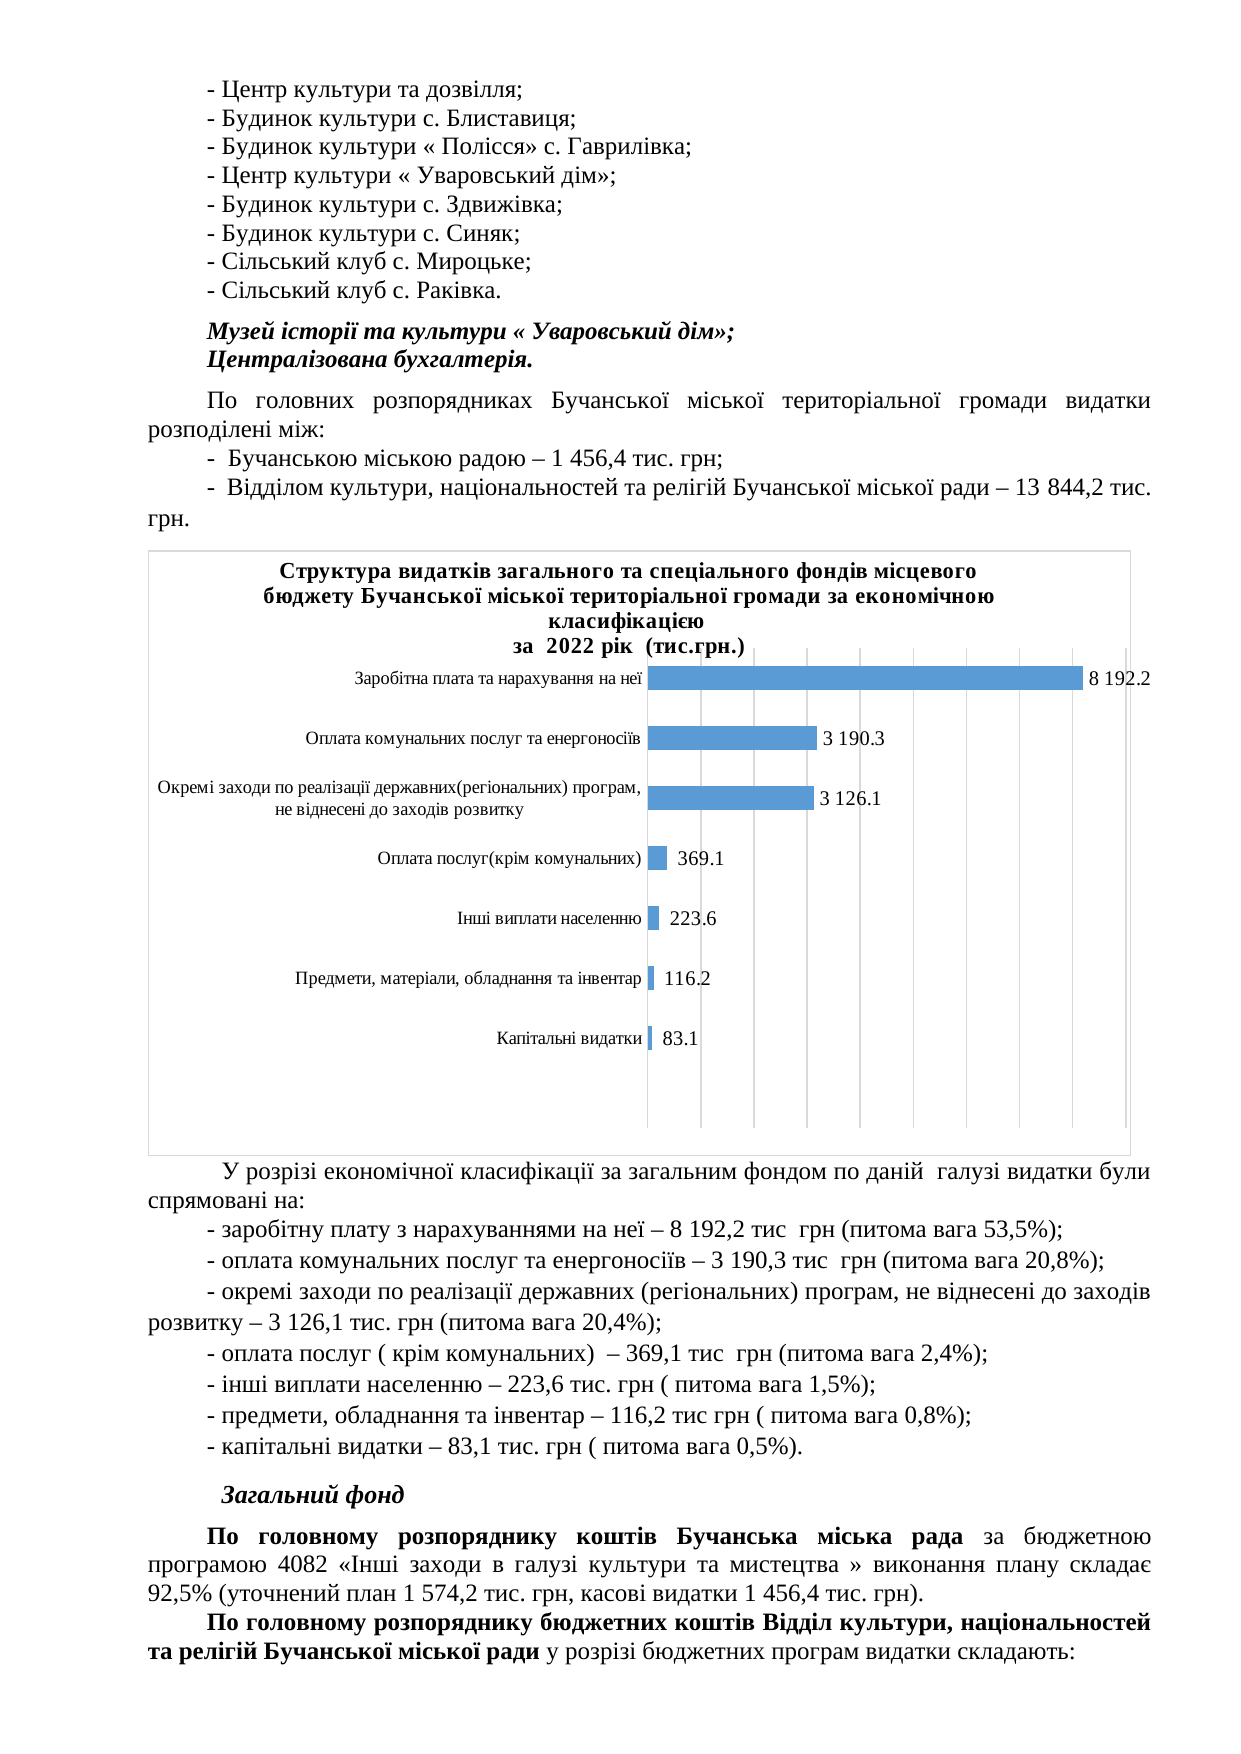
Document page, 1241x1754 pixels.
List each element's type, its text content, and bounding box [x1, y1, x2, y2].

list Центр культури « Уваровський дім»; [148, 160, 1152, 189]
list предмети, обладнання та інвентар – 116,2 тис грн ( питома вага 0,8%); [148, 1400, 1152, 1429]
list Бучанською міською радою – 1 456,4 тис. грн; [148, 443, 1152, 472]
list Відділом культури, національностей та релігій Бучанської міської ради – 13 844,2 тис. грн. [148, 472, 1152, 531]
text Загальний фонд [148, 1479, 1152, 1509]
text Музей історії та культури « Уваровський дім»; [148, 316, 1152, 344]
text Централізована бухгалтерія. [148, 344, 1152, 373]
list Будинок культури с. Здвижівка; [148, 189, 1152, 218]
list Сільський клуб с. Мироцьке; [148, 246, 1152, 275]
text По головних розпорядниках Бучанської міської територіальної громади видатки розподілені між: [148, 385, 1152, 443]
text По головному розпоряднику бюджетних коштів Відділ культури, національностей та релігій Бучанської міської ради у розрізі бюджетних програм видатки складають: [148, 1607, 1152, 1664]
list капітальні видатки – 83,1 тис. грн ( питома вага 0,5%). [148, 1431, 1152, 1460]
list окремі заходи по реалізації державних (регіональних) програм, не віднесені до заходів розвитку – 3 126,1 тис. грн (питома вага 20,4%); [148, 1276, 1152, 1336]
list Будинок культури « Полісся» с. Гаврилівка; [148, 131, 1152, 160]
list Центр культури та дозвілля; [148, 74, 1152, 103]
list Будинок культури с. Блиставиця; [148, 103, 1152, 131]
list оплата комунальних послуг та енергоносіїв – 3 190,3 тис грн (питома вага 20,8%); [148, 1245, 1152, 1273]
list Будинок культури с. Синяк; [148, 218, 1152, 246]
list Сільський клуб с. Раківка. [148, 275, 1152, 304]
list інші виплати населенню – 223,6 тис. грн ( питома вага 1,5%); [148, 1369, 1152, 1398]
list заробітну плату з нарахуваннями на неї – 8 192,2 тис грн (питома вага 53,5%); [148, 1214, 1152, 1242]
list оплата послуг ( крім комунальних) – 369,1 тис грн (питома вага 2,4%); [148, 1338, 1152, 1367]
text У розрізі економічної класифікації за загальним фондом по даній галузі видатки були спрямовані на: [148, 1156, 1152, 1214]
text По головному розпоряднику коштів Бучанська міська рада за бюджетною програмою 4082 «Інші заходи в галузі культури та мистецтва » виконання плану складає 92,5% (уточнений план 1 574,2 тис. грн, касові видатки 1 456,4 тис. грн). [148, 1521, 1152, 1607]
